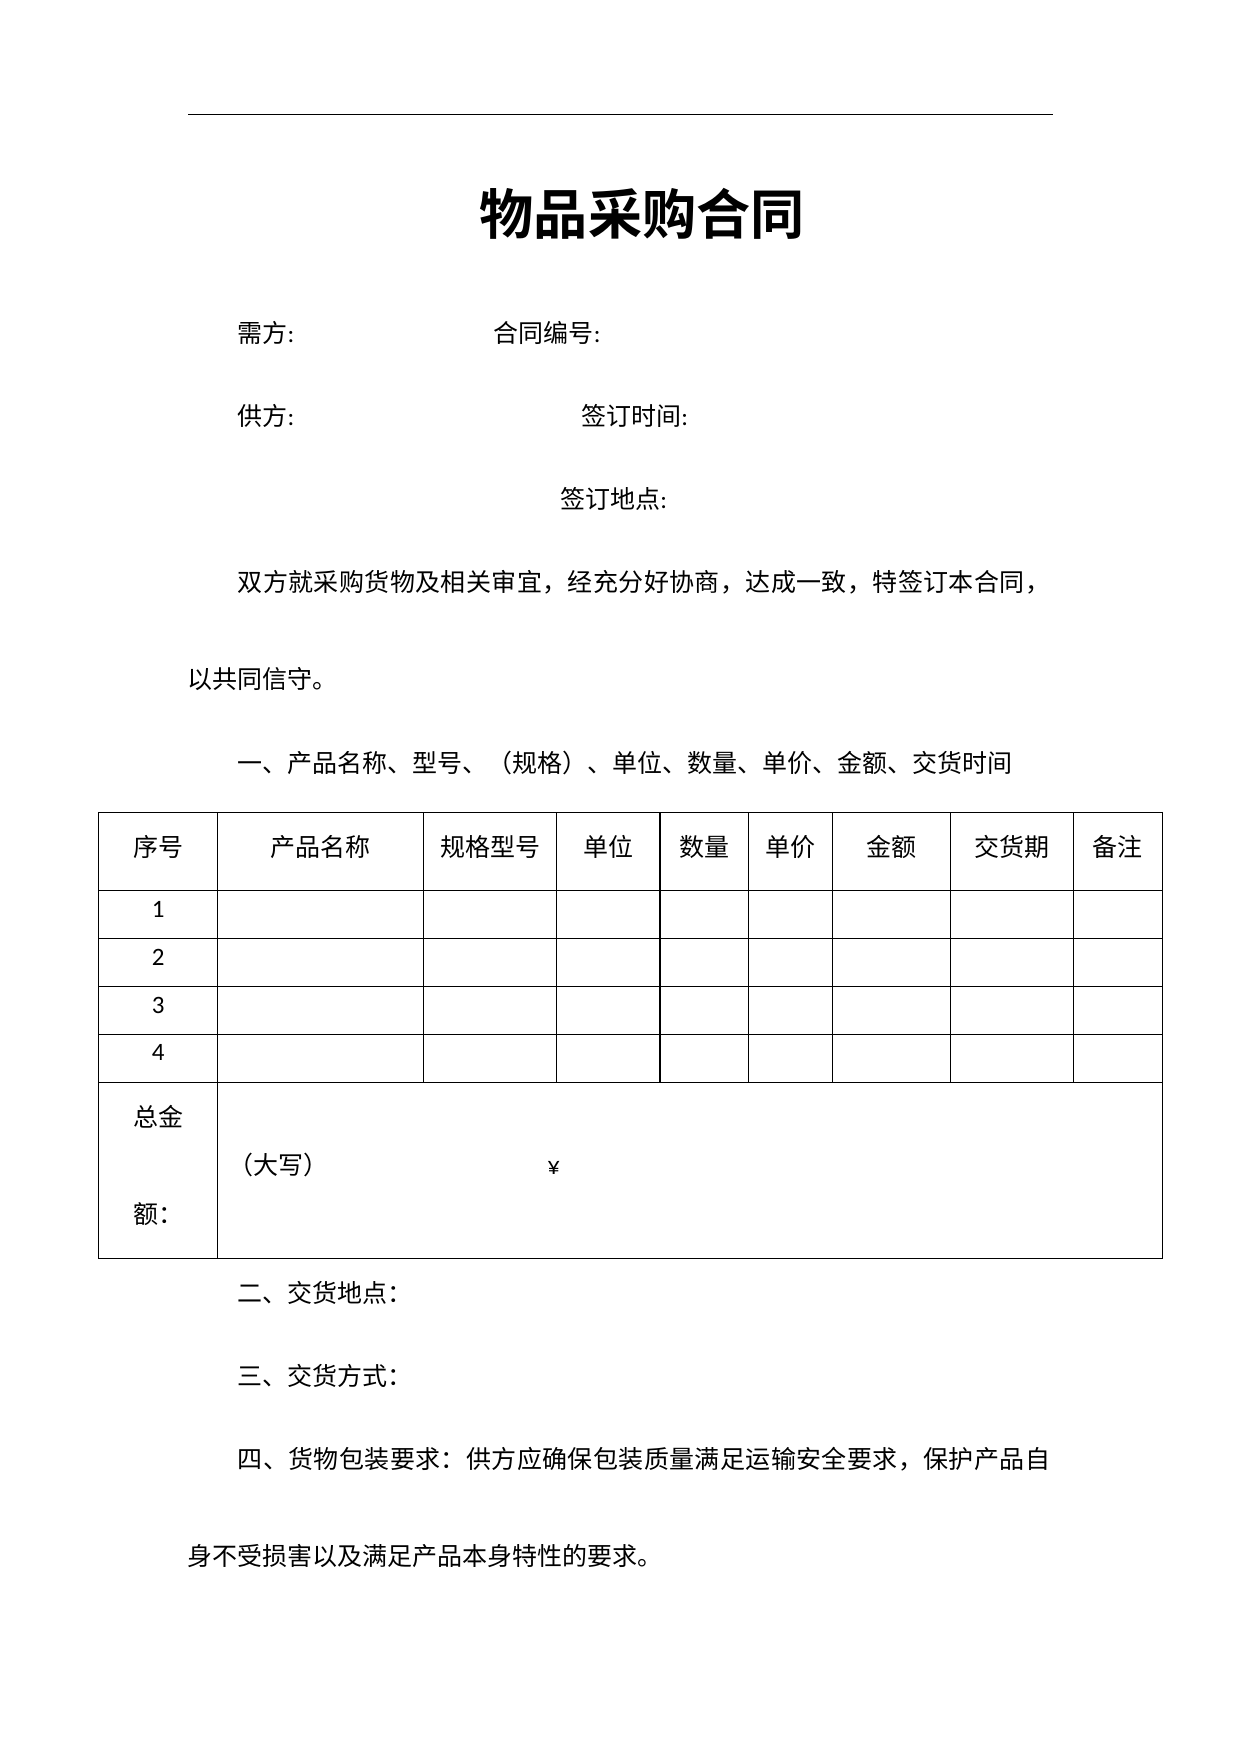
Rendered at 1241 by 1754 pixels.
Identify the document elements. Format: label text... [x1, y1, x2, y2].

table_cell [424, 891, 556, 938]
table_cell [833, 987, 950, 1034]
text 供方: 签订时间: [187, 382, 1053, 447]
table_cell [218, 939, 423, 986]
table_cell [557, 987, 659, 1034]
table_cell [218, 891, 423, 938]
table_cell [424, 1035, 556, 1082]
table_cell [1074, 891, 1162, 938]
table_cell [1074, 987, 1162, 1034]
table_cell [557, 939, 659, 986]
table_cell [833, 1035, 950, 1082]
table_cell [951, 939, 1073, 986]
table_cell [424, 939, 556, 986]
table_header 单位 [557, 813, 659, 890]
text 双方就采购货物及相关审宜，经充分好协商，达成一致，特签订本合同，以共同信守。 [187, 548, 1053, 711]
text 物品采购合同 [231, 162, 1053, 259]
table_header 交货期 [951, 813, 1073, 890]
table_cell （大写） ¥ [218, 1083, 1162, 1258]
table_header 数量 [661, 813, 748, 890]
table_cell [661, 1035, 748, 1082]
text 三、交货方式： [187, 1342, 1053, 1407]
table_header 单价 [749, 813, 832, 890]
table_cell 总金额： [99, 1083, 217, 1258]
text 一、产品名称、型号、（规格）、单位、数量、单价、金额、交货时间 [187, 729, 1053, 794]
table_cell [1074, 939, 1162, 986]
table_cell [749, 939, 832, 986]
table_cell [749, 1035, 832, 1082]
table_cell 2 [99, 939, 217, 986]
text 二、交货地点： [187, 1259, 1053, 1324]
table_cell 3 [99, 987, 217, 1034]
table_cell [833, 891, 950, 938]
table_cell [749, 987, 832, 1034]
table_cell [833, 939, 950, 986]
table_cell 1 [99, 891, 217, 938]
table_cell [218, 1035, 423, 1082]
table_cell [749, 891, 832, 938]
table_header 备注 [1074, 813, 1162, 890]
table_header 产品名称 [218, 813, 423, 890]
table_cell [951, 891, 1073, 938]
table_cell 4 [99, 1035, 217, 1082]
table_cell [661, 939, 748, 986]
table_header 规格型号 [424, 813, 556, 890]
table_cell [951, 987, 1073, 1034]
table_cell [424, 987, 556, 1034]
text 四、货物包装要求：供方应确保包装质量满足运输安全要求，保护产品自身不受损害以及满足产品本身特性的要求。 [187, 1425, 1053, 1587]
table_cell [951, 1035, 1073, 1082]
table_cell [661, 891, 748, 938]
table_header 序号 [99, 813, 217, 890]
text 签订地点: [187, 465, 1053, 530]
table_cell [557, 891, 659, 938]
table_cell [557, 1035, 659, 1082]
table_header 金额 [833, 813, 950, 890]
table_cell [1074, 1035, 1162, 1082]
table_cell [218, 987, 423, 1034]
text 需方: 合同编号: [187, 299, 1053, 364]
table_cell [661, 987, 748, 1034]
